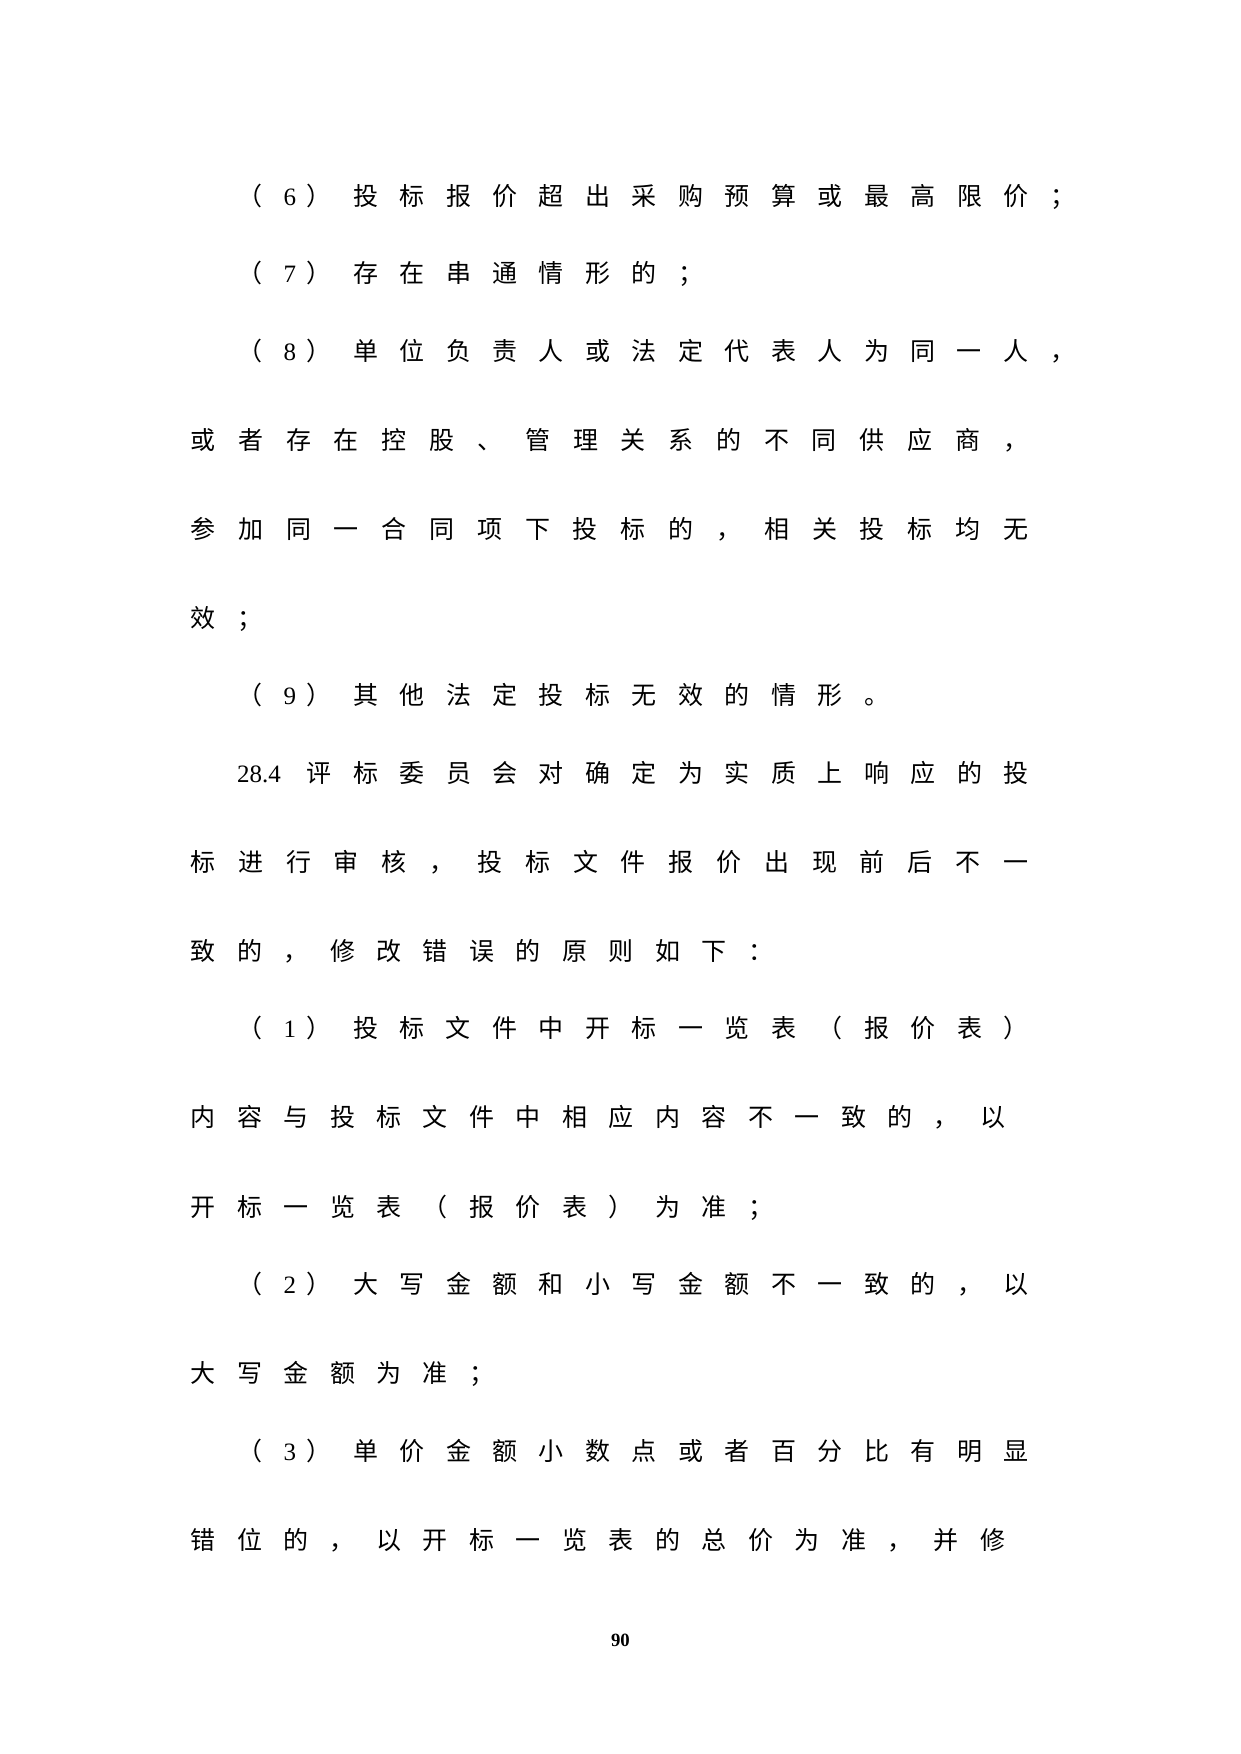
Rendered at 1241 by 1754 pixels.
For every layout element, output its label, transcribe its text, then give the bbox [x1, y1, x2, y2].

text 28.4 评标委员会对确定为实质上响应的投标进行审核，投标文件报价出现前后不一致的，修改错误的原则如下： [190, 742, 1050, 979]
text （9）其他法定投标无效的情形。 [190, 664, 1050, 723]
text （6）投标报价超出采购预算或最高限价； [190, 164, 1050, 224]
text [190, 1419, 1050, 1568]
text （2）大写金额和小写金额不一致的，以大写金额为准； [190, 1253, 1050, 1401]
text （7）存在串通情形的； [190, 242, 1050, 301]
text （8）单位负责人或法定代表人为同一人，或者存在控股、管理关系的不同供应商，参加同一合同项下投标的，相关投标均无效； [190, 319, 1050, 646]
text （1）投标文件中开标一览表（报价表）内容与投标文件中相应内容不一致的，以开标一览表（报价表）为准； [190, 997, 1050, 1235]
